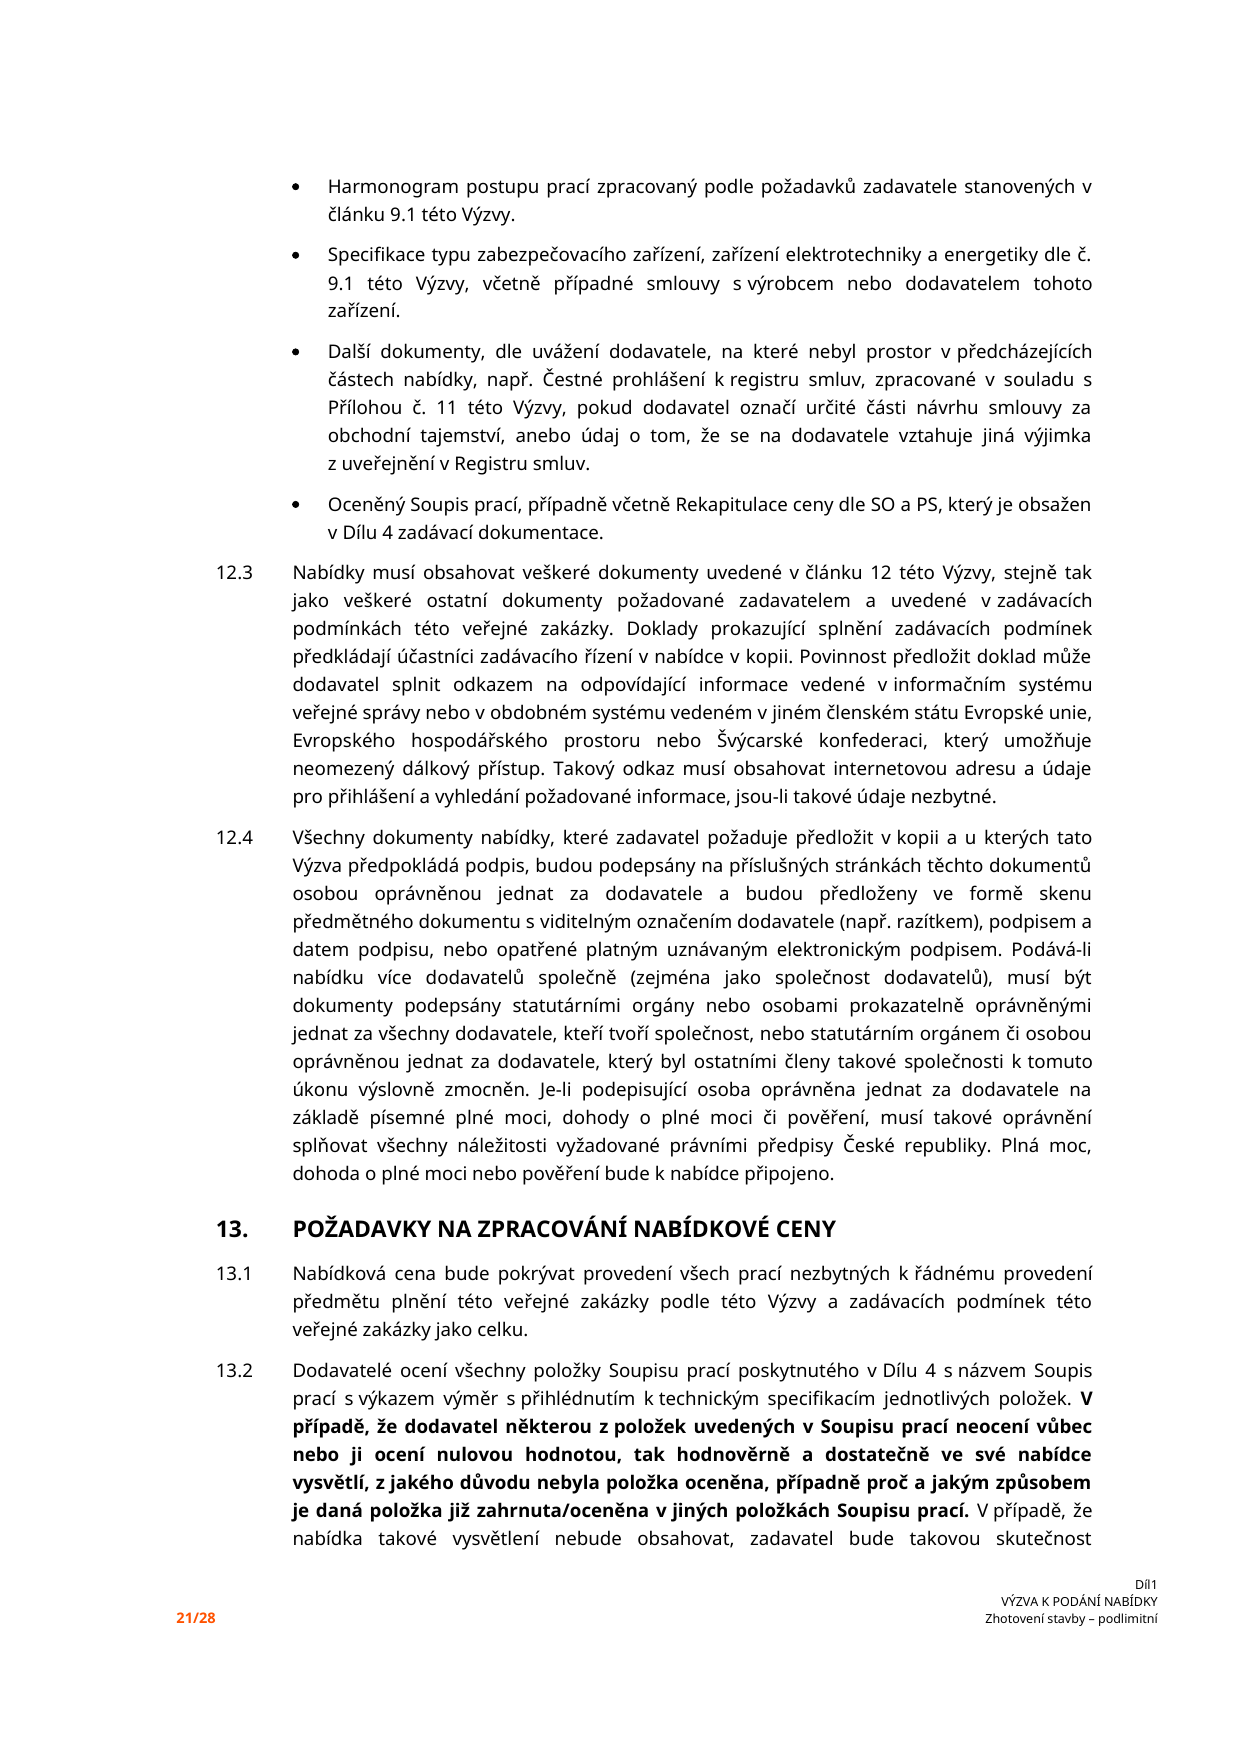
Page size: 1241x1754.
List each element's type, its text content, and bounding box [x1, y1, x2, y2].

text Oceněný Soupis prací, případně včetně Rekapitulace ceny dle SO a PS, který je obsažen v Dílu 4 zadávací dokumentace. [292, 491, 1093, 544]
text Nabídky musí obsahovat veškeré dokumenty uvedené v článku 12 této Výzvy, stejně tak jako veškeré ostatní dokumenty požadované zadavatelem a uvedené v zadávacích podmínkách této veřejné zakázky. Doklady prokazující splnění zadávacích podmínek předkládají účastníci zadávacího řízení v nabídce v kopii. Povinnost předložit doklad může dodavatel splnit odkazem na odpovídající informace vedené v informačním systému veřejné správy nebo v obdobném systému vedeném v jiném členském státu Evropské unie, Evropského hospodářského prostoru nebo Švýcarské konfederaci, který umožňuje neomezený dálkový přístup. Takový odkaz musí obsahovat internetovou adresu a údaje pro přihlášení a vyhledání požadované informace, jsou-li takové údaje nezbytné. [216, 559, 1093, 809]
text POŽADAVKY NA ZPRACOVÁNÍ NABÍDKOVÉ CENY [216, 1213, 1093, 1245]
text Nabídková cena bude pokrývat provedení všech prací nezbytných k řádnému provedení předmětu plnění této veřejné zakázky podle této Výzvy a zadávacích podmínek této veřejné zakázky jako celku. [216, 1260, 1093, 1342]
text Všechny dokumenty nabídky, které zadavatel požaduje předložit v kopii a u kterých tato Výzva předpokládá podpis, budou podepsány na příslušných stránkách těchto dokumentů osobou oprávněnou jednat za dodavatele a budou předloženy ve formě skenu předmětného dokumentu s viditelným označením dodavatele (např. razítkem), podpisem a datem podpisu, nebo opatřené platným uznávaným elektronickým podpisem. Podává-li nabídku více dodavatelů společně (zejména jako společnost dodavatelů), musí být dokumenty podepsány statutárními orgány nebo osobami prokazatelně oprávněnými jednat za všechny dodavatele, kteří tvoří společnost, nebo statutárním orgánem či osobou oprávněnou jednat za dodavatele, který byl ostatními členy takové společnosti k tomuto úkonu výslovně zmocněn. Je-li podepisující osoba oprávněna jednat za dodavatele na základě písemné plné moci, dohody o plné moci či pověření, musí takové oprávnění splňovat všechny náležitosti vyžadované právními předpisy České republiky. Plná moc, dohoda o plné moci nebo pověření bude k nabídce připojeno. [216, 824, 1093, 1186]
text Specifikace typu zabezpečovacího zařízení, zařízení elektrotechniky a energetiky dle č. 9.1 této Výzvy, včetně případné smlouvy s výrobcem nebo dodavatelem tohoto zařízení. [292, 242, 1093, 323]
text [216, 1357, 1093, 1551]
text Harmonogram postupu prací zpracovaný podle požadavků zadavatele stanovených v článku 9.1 této Výzvy. [292, 173, 1093, 227]
text Další dokumenty, dle uvážení dodavatele, na které nebyl prostor v předcházejících částech nabídky, např. Čestné prohlášení k registru smluv, zpracované v souladu s Přílohou č. 11 této Výzvy, pokud dodavatel označí určité části návrhu smlouvy za obchodní tajemství, anebo údaj o tom, že se na dodavatele vztahuje jiná výjimka z uveřejnění v Registru smluv. [292, 338, 1093, 476]
